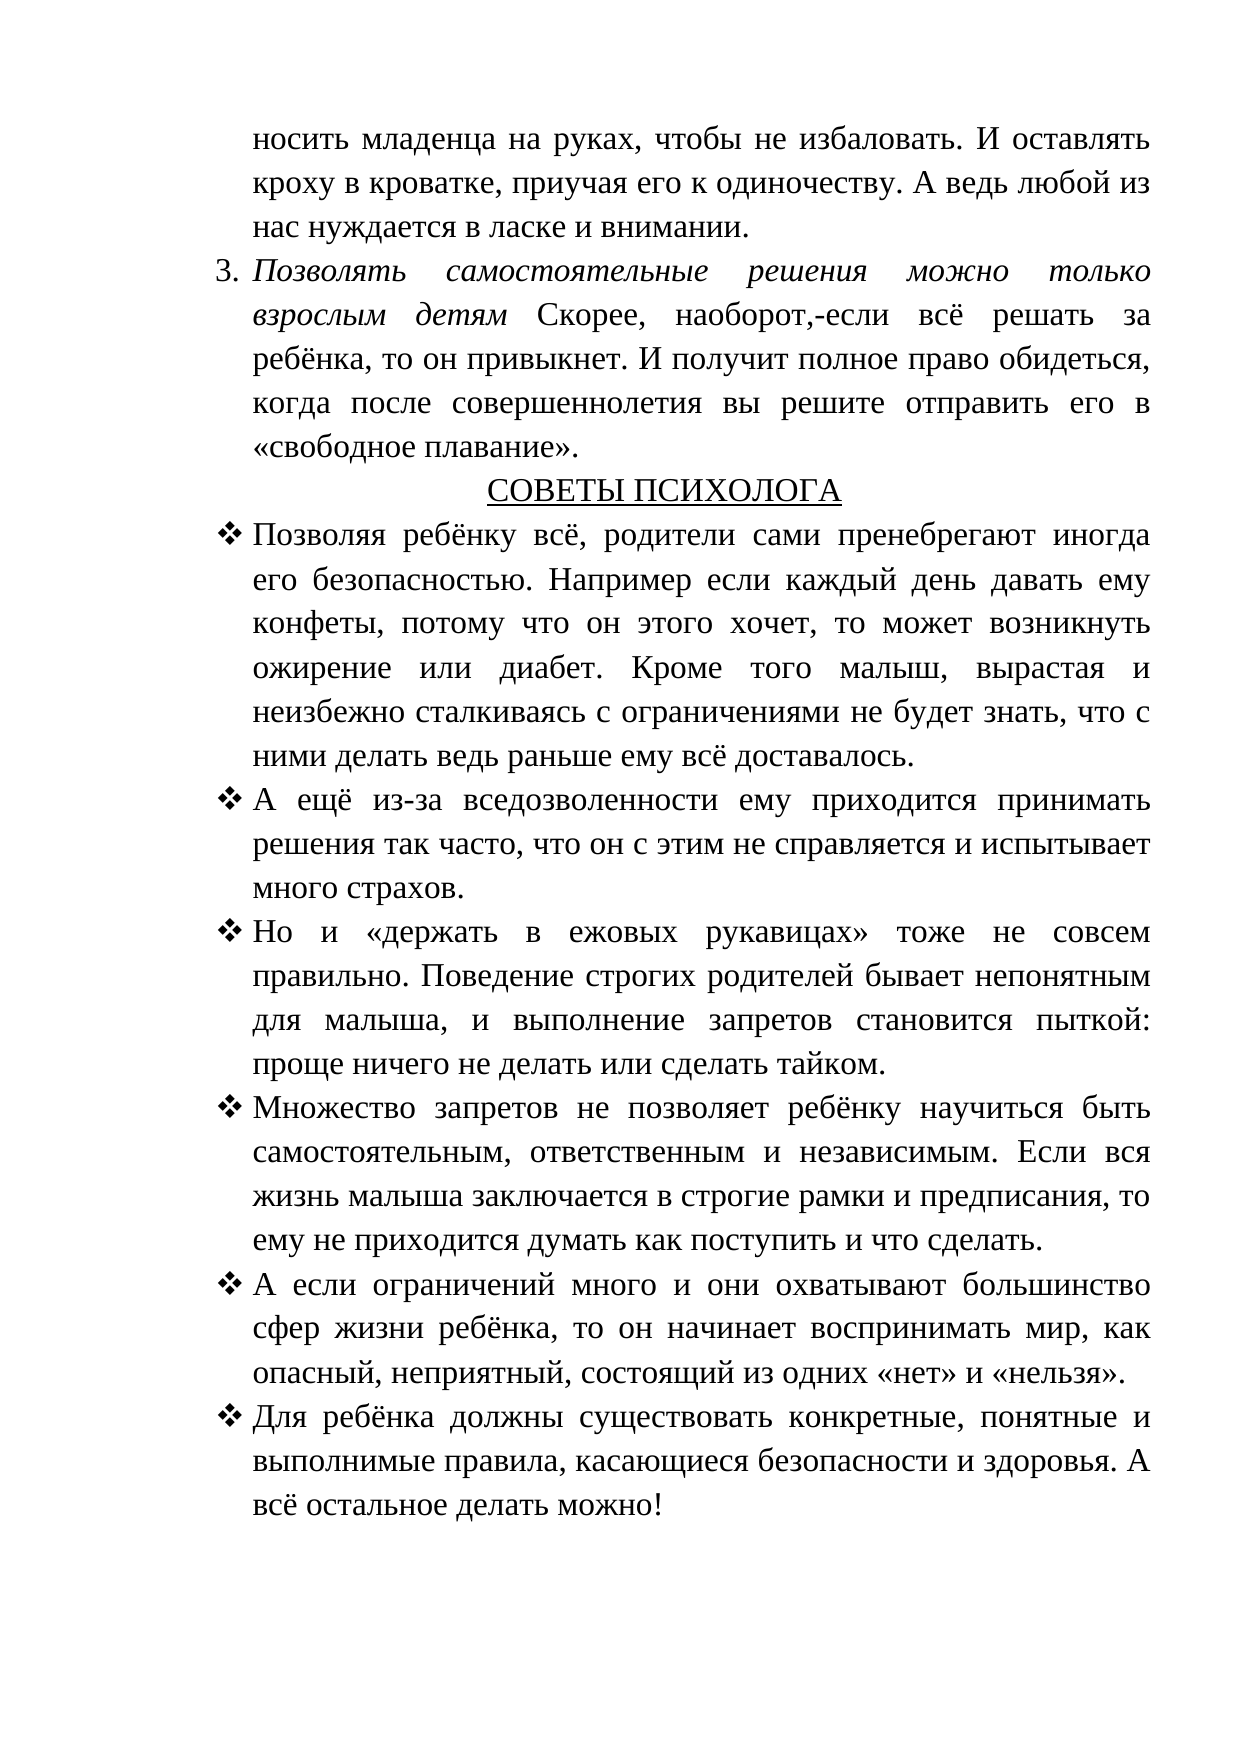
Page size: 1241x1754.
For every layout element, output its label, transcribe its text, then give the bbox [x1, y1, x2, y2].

list Множество запретов не позволяет ребёнку научиться быть самостоятельным, ответственным и независимым. Если вся жизнь малыша заключается в строгие рамки и предписания, то ему не приходится думать как поступить и что сделать. [215, 1087, 1152, 1258]
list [215, 118, 1152, 244]
text СОВЕТЫ ПСИХОЛОГА [177, 471, 1152, 509]
list Позволяя ребёнку всё, родители сами пренебрегают иногда его безопасностью. Например если каждый день давать ему конфеты, потому что он этого хочет, то может возникнуть ожирение или диабет. Кроме того малыш, вырастая и неизбежно сталкиваясь с ограничениями не будет знать, что с ними делать ведь раньше ему всё доставалось. [215, 515, 1152, 773]
list Позволять самостоятельные решения можно только взрослым детям Скорее, наоборот,-если всё решать за ребёнка, то он привыкнет. И получит полное право обидеться, когда после совершеннолетия вы решите отправить его в «свободное плавание». [215, 250, 1152, 465]
list Но и «держать в ежовых рукавицах» тоже не совсем правильно. Поведение строгих родителей бывает непонятным для малыша, и выполнение запретов становится пыткой: проще ничего не делать или сделать тайком. [215, 911, 1152, 1082]
list А ещё из-за вседозволенности ему приходится принимать решения так часто, что он с этим не справляется и испытывает много страхов. [215, 779, 1152, 906]
list А если ограничений много и они охватывают большинство сфер жизни ребёнка, то он начинает воспринимать мир, как опасный, неприятный, состоящий из одних «нет» и «нельзя». [215, 1264, 1152, 1390]
list Для ребёнка должны существовать конкретные, понятные и выполнимые правила, касающиеся безопасности и здоровья. А всё остальное делать можно! [215, 1396, 1152, 1522]
